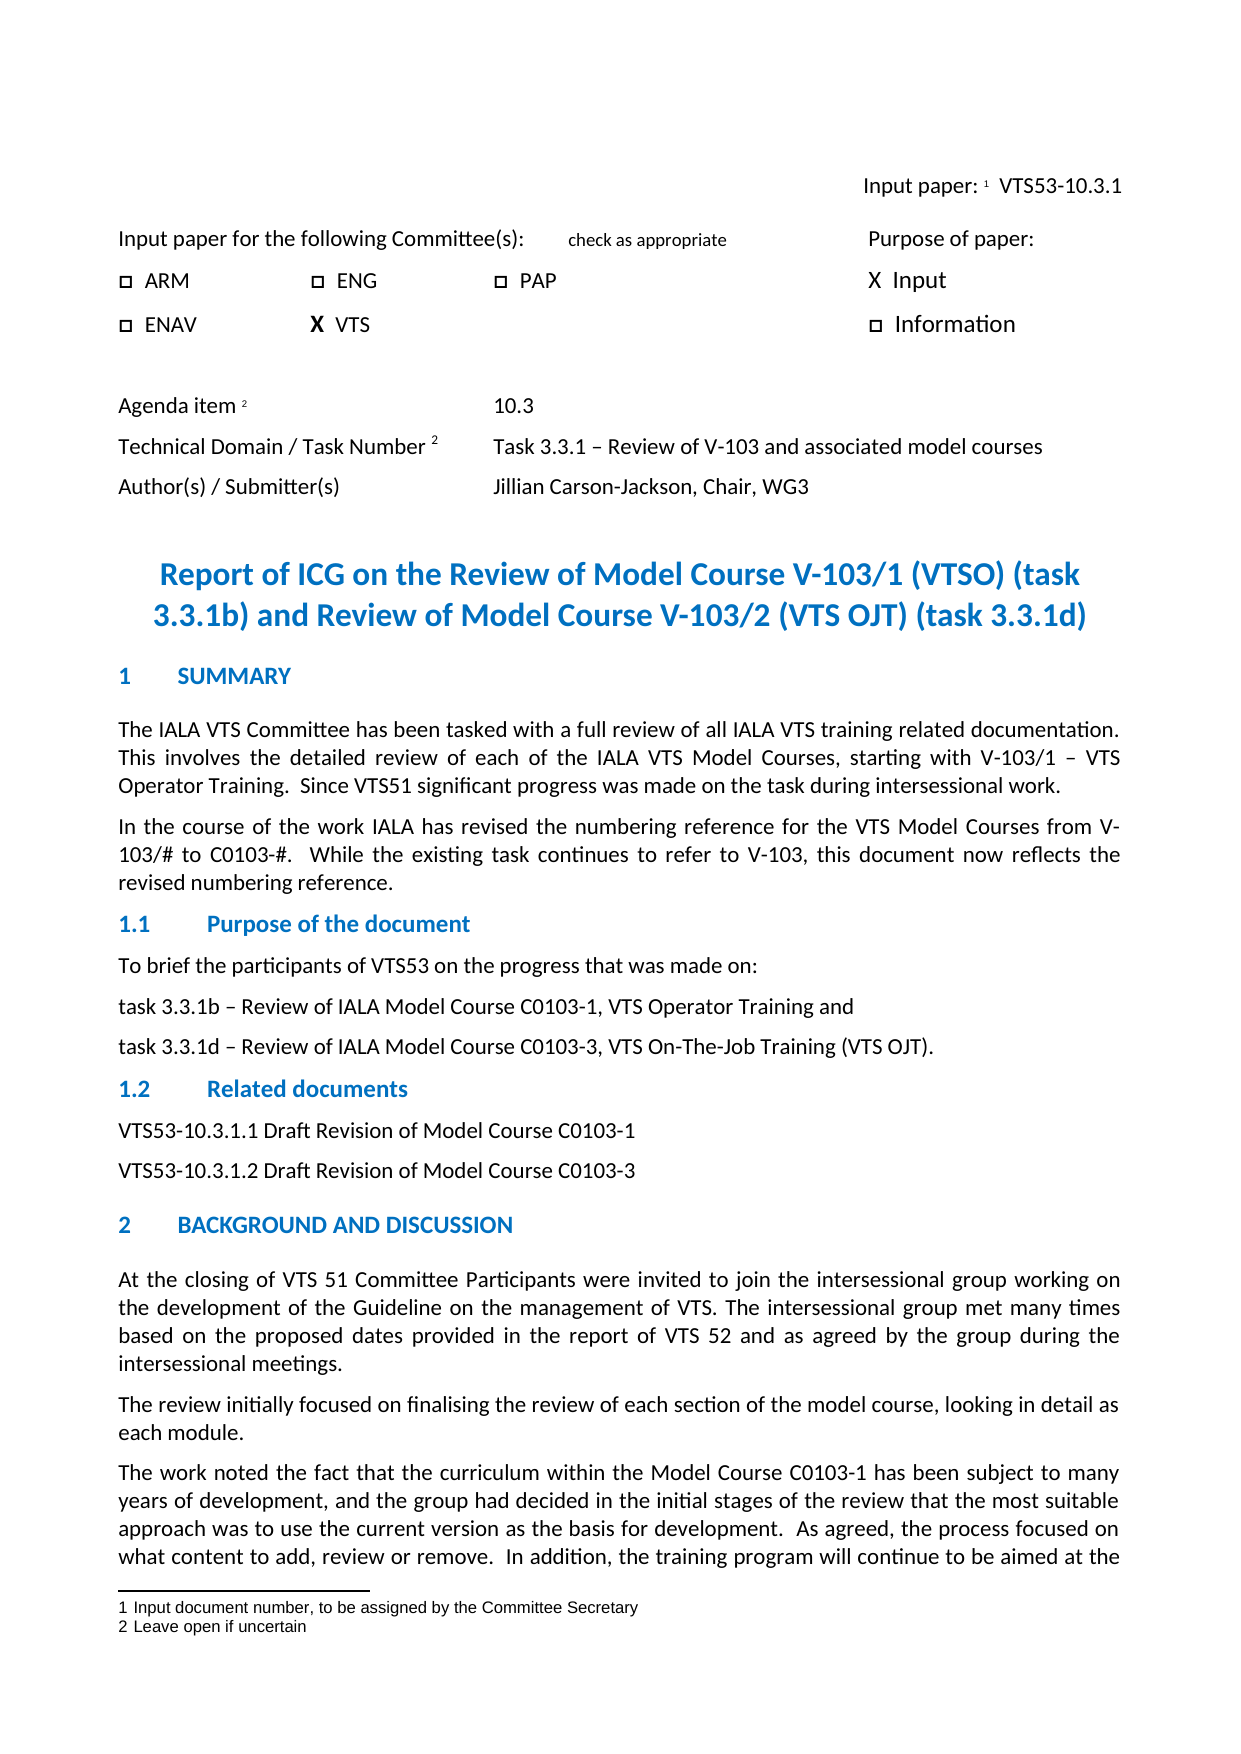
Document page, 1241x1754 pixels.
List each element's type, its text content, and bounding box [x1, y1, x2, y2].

text task 3.3.1d – Review of IALA Model Course C0103-3, VTS On-The-Job Training (VTS OJT). [118, 1032, 1122, 1061]
text VTS53-10.3.1.2 Draft Revision of Model Course C0103-3 [118, 1157, 1122, 1184]
text The IALA VTS Committee has been tasked with a full review of all IALA VTS training related documentation. This involves the detailed review of each of the IALA VTS Model Courses, starting with V-103/1 – VTS Operator Training. Since VTS51 significant progress was made on the task during intersessional work. [118, 715, 1122, 799]
subtitle Summary [118, 660, 1122, 690]
text □ ENAV X VTS □ Information [118, 308, 1122, 338]
text Author(s) / Submitter(s) Jillian Carson-Jackson, Chair, WG3 [118, 472, 1122, 500]
text task 3.3.1b – Review of IALA Model Course C0103-1, VTS Operator Training and [118, 992, 1122, 1020]
text The review initially focused on finalising the review of each section of the model course, looking in detail as each module. [118, 1390, 1122, 1446]
subtitle Related documents [118, 1073, 1122, 1103]
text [118, 1458, 1122, 1570]
text Agenda item 10.3 [118, 391, 1122, 419]
text VTS53-10.3.1.1 Draft Revision of Model Course C0103-1 [118, 1116, 1122, 1144]
subtitle Background and discussion [118, 1209, 1122, 1240]
text Input paper for the following Committee(s): check as appropriate Purpose of paper: [118, 224, 1122, 252]
text In the course of the work IALA has revised the numbering reference for the VTS Model Courses from V-103/# to C0103-#. While the existing task continues to refer to V-103, this document now reflects the revised numbering reference. [118, 812, 1122, 896]
text Input paper: VTS53-10.3.1 [118, 171, 1122, 199]
text Technical Domain / Task Number 2 Task 3.3.1 – Review of V-103 and associated model courses [118, 432, 1122, 460]
text □ ARM □ ENG □ PAP X Input [118, 265, 1122, 295]
title Report of ICG on the Review of Model Course V-103/1 (VTSO) (task 3.3.1b) and Review of Model Course V-103/2 (VTS OJT) (task 3.3.1d) [118, 553, 1122, 635]
text At the closing of VTS 51 Committee Participants were invited to join the intersessional group working on the development of the Guideline on the management of VTS. The intersessional group met many times based on the proposed dates provided in the report of VTS 52 and as agreed by the group during the intersessional meetings. [118, 1265, 1122, 1377]
subtitle Purpose of the document [118, 908, 1122, 939]
text To brief the participants of VTS53 on the progress that was made on: [118, 951, 1122, 979]
